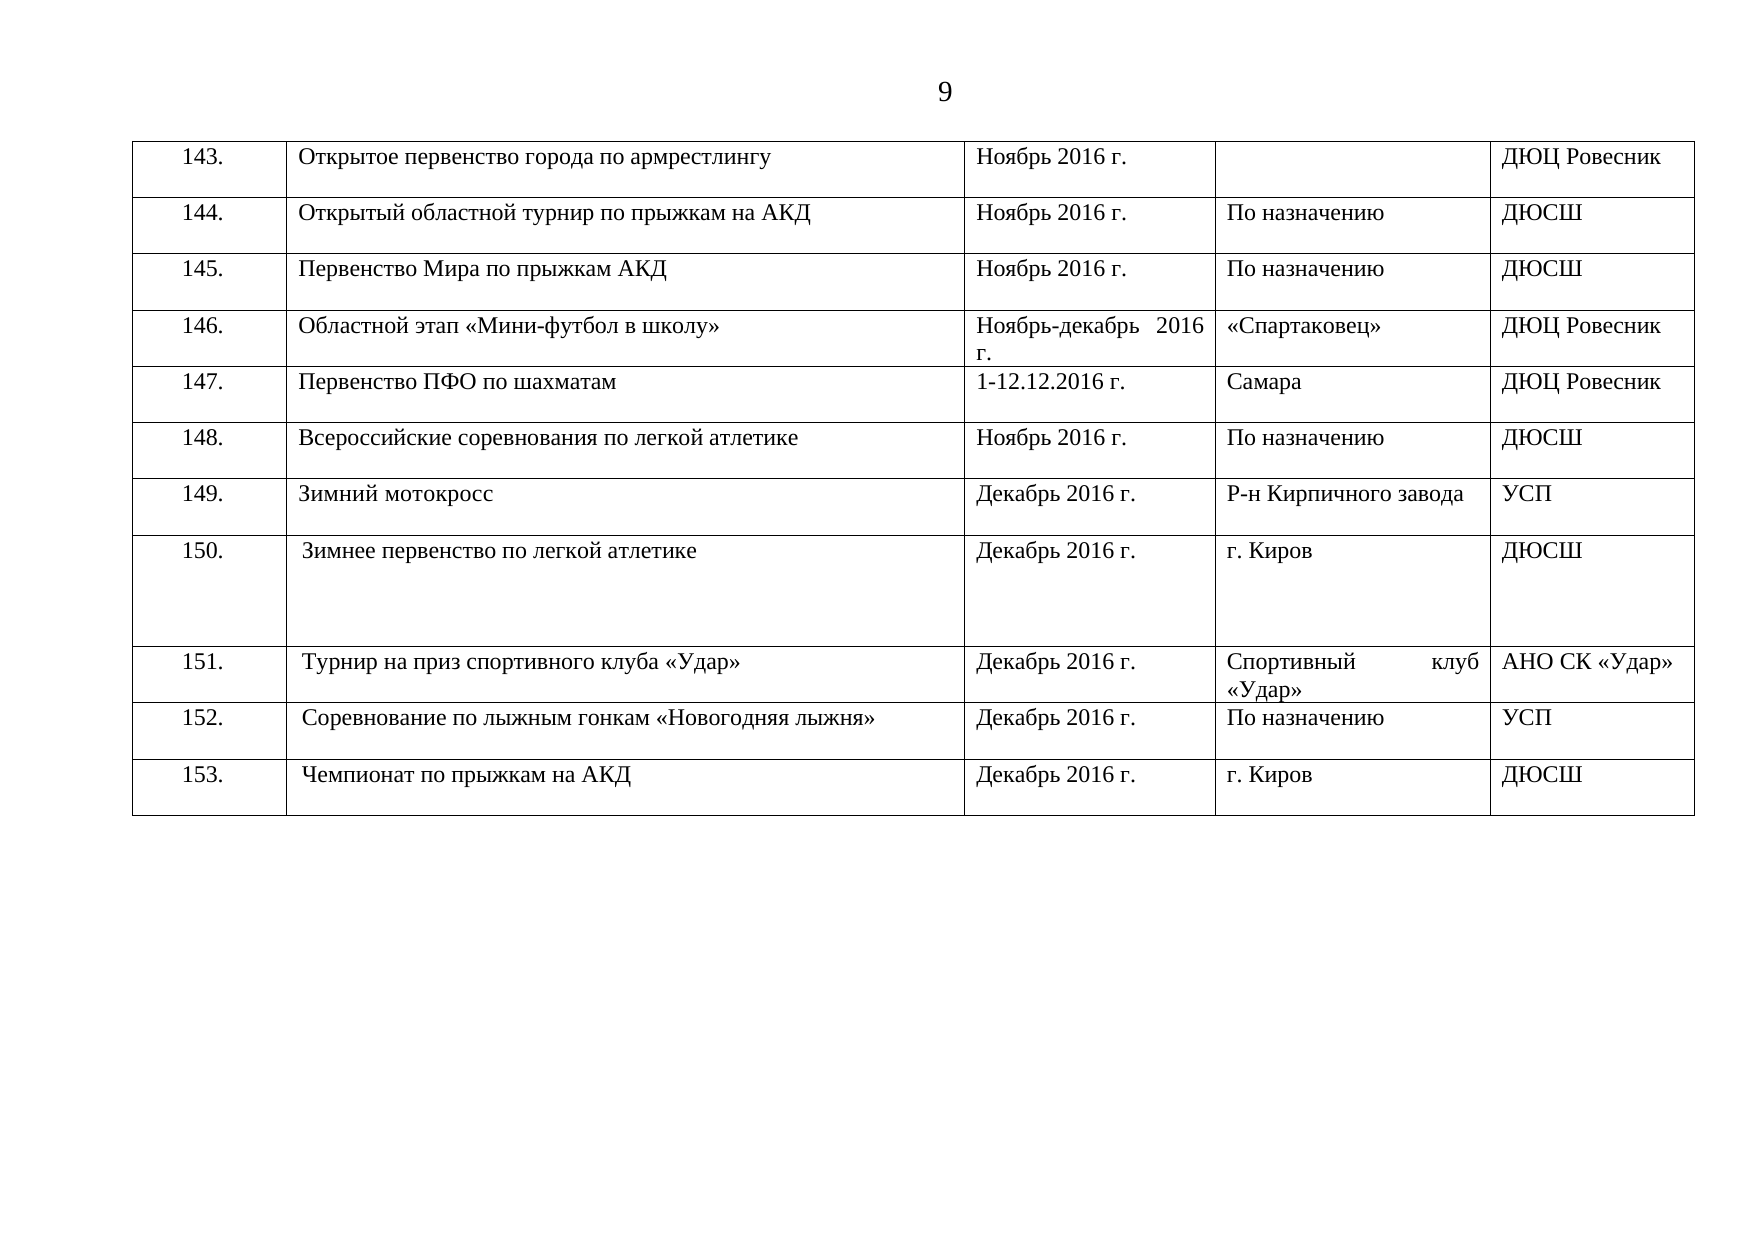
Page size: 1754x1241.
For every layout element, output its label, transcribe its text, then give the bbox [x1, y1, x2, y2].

table_cell «Спартаковец» [1216, 311, 1490, 366]
table_cell ДЮСШ [1491, 198, 1694, 253]
table_cell [133, 254, 286, 309]
table_cell ДЮСШ [1491, 760, 1694, 815]
table_cell УСП [1491, 703, 1694, 758]
table_cell Зимний мотокросс [287, 479, 964, 534]
table_cell Всероссийские соревнования по легкой атлетике [287, 423, 964, 478]
table_cell Декабрь 2016 г. [965, 703, 1215, 758]
table_cell Зимнее первенство по легкой атлетике [287, 536, 964, 646]
table_cell Ноябрь 2016 г. [965, 142, 1215, 197]
table_cell Областной этап «Мини-футбол в школу» [287, 311, 964, 366]
table_cell УСП [1491, 479, 1694, 534]
table_cell [1216, 142, 1490, 197]
table_cell По назначению [1216, 254, 1490, 309]
table_cell ДЮЦ Ровесник [1491, 142, 1694, 197]
table_cell Декабрь 2016 г. [965, 760, 1215, 815]
table_cell [133, 760, 286, 815]
table_cell г. Киров [1216, 536, 1490, 646]
table_cell Декабрь 2016 г. [965, 536, 1215, 646]
table_cell Открытый областной турнир по прыжкам на АКД [287, 198, 964, 253]
table_cell Первенство Мира по прыжкам АКД [287, 254, 964, 309]
table_cell Ноябрь 2016 г. [965, 423, 1215, 478]
table_cell ДЮСШ [1491, 536, 1694, 646]
table_cell АНО СК «Удар» [1491, 647, 1694, 702]
table_cell [133, 703, 286, 758]
table_cell По назначению [1216, 423, 1490, 478]
table_cell Ноябрь-декабрь 2016 г. [965, 311, 1215, 366]
table_cell Чемпионат по прыжкам на АКД [287, 760, 964, 815]
table_cell Р-н Кирпичного завода [1216, 479, 1490, 534]
table_cell Открытое первенство города по армрестлингу [287, 142, 964, 197]
table_cell ДЮЦ Ровесник [1491, 367, 1694, 422]
table_cell [133, 367, 286, 422]
table_cell Турнир на приз спортивного клуба «Удар» [287, 647, 964, 702]
table_cell Соревнование по лыжным гонкам «Новогодняя лыжня» [287, 703, 964, 758]
table_cell Ноябрь 2016 г. [965, 254, 1215, 309]
table_cell Первенство ПФО по шахматам [287, 367, 964, 422]
table_cell Декабрь 2016 г. [965, 479, 1215, 534]
table_cell Ноябрь 2016 г. [965, 198, 1215, 253]
table_cell [133, 198, 286, 253]
table_cell Самара [1216, 367, 1490, 422]
table_cell ДЮСШ [1491, 423, 1694, 478]
table_cell [133, 536, 286, 646]
table_cell По назначению [1216, 703, 1490, 758]
table_cell 1-12.12.2016 г. [965, 367, 1215, 422]
table_cell [133, 311, 286, 366]
table_cell Декабрь 2016 г. [965, 647, 1215, 702]
table_cell г. Киров [1216, 760, 1490, 815]
table_cell По назначению [1216, 198, 1490, 253]
table_cell Спортивный клуб «Удар» [1216, 647, 1490, 702]
table_cell [133, 142, 286, 197]
table_cell ДЮСШ [1491, 254, 1694, 309]
table_cell [133, 423, 286, 478]
table_cell [133, 647, 286, 702]
table_cell [133, 479, 286, 534]
table_cell ДЮЦ Ровесник [1491, 311, 1694, 366]
